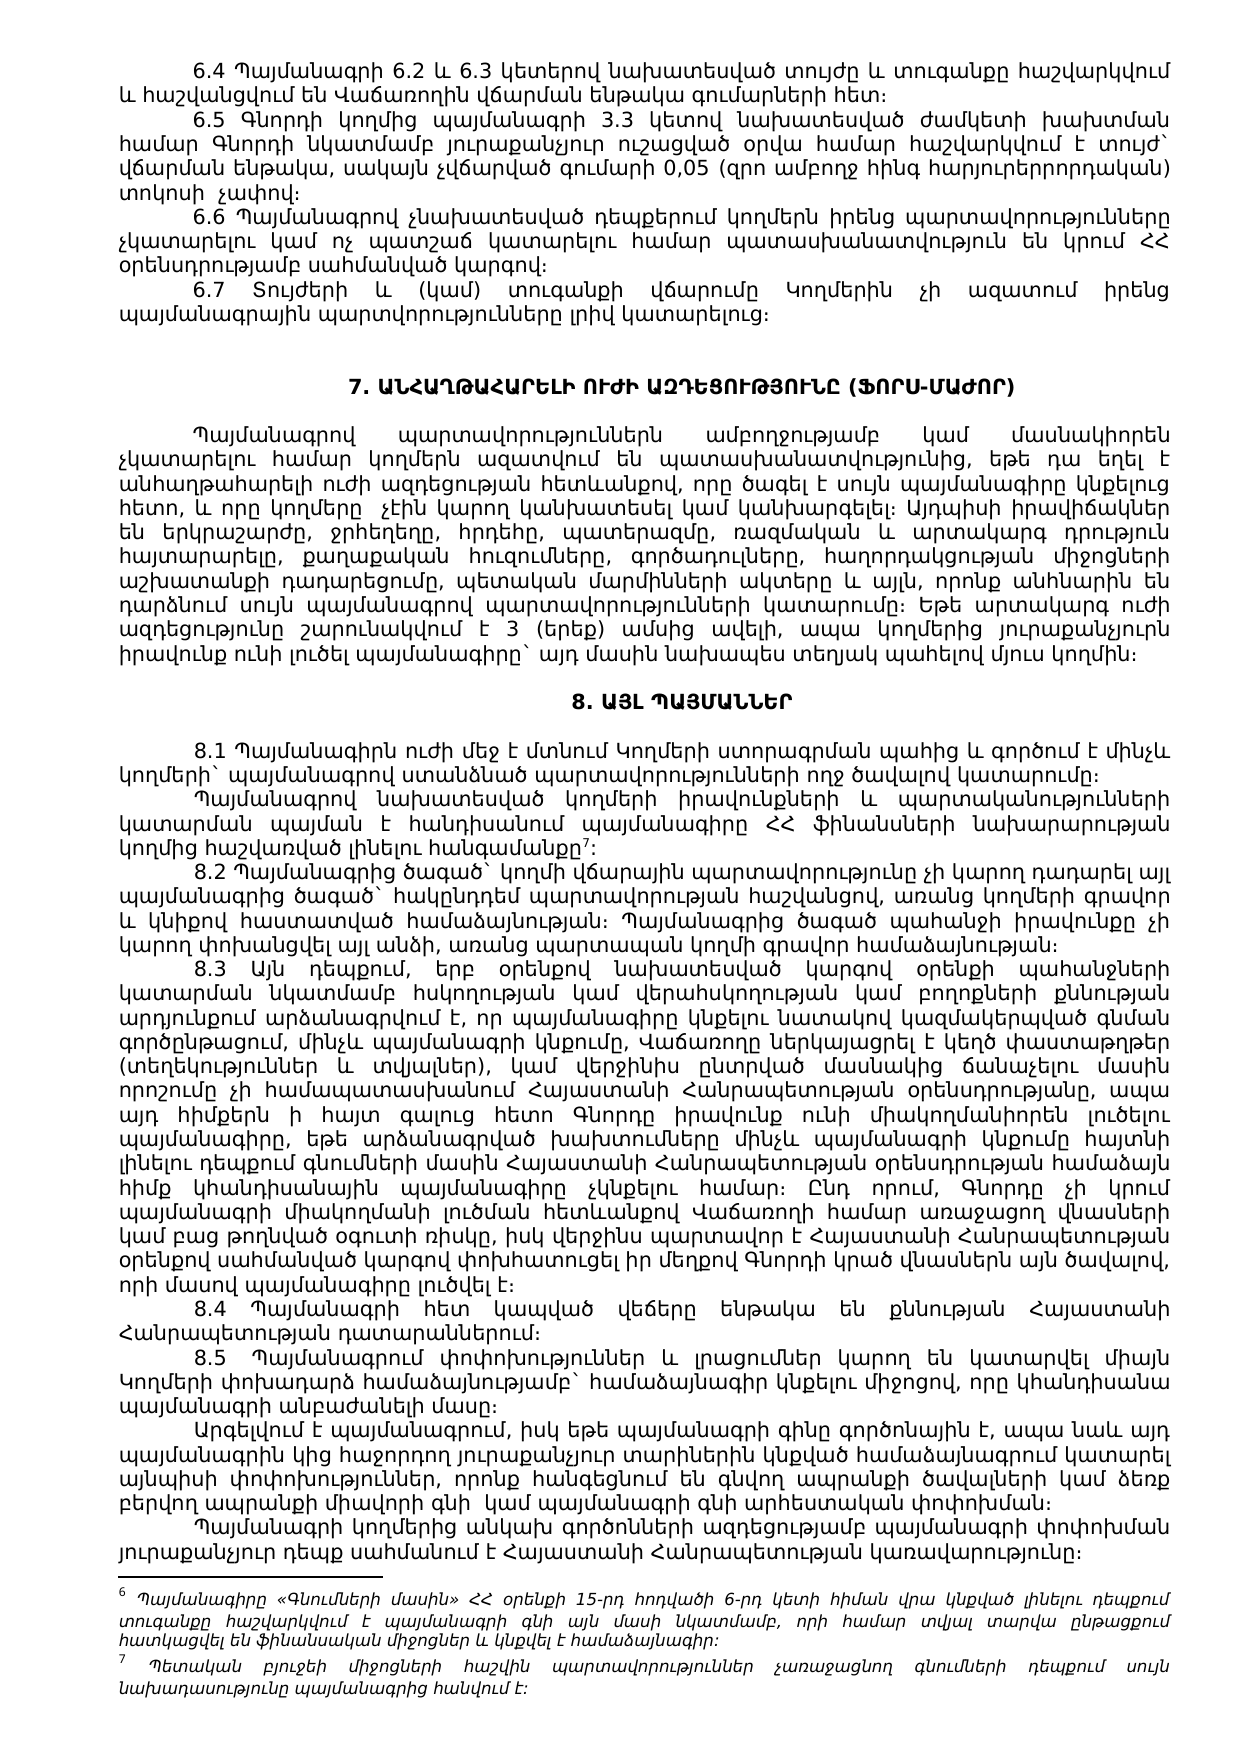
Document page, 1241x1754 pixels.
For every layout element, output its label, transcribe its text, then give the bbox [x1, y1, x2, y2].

text 6.4 Պայմանագրի 6.2 և 6.3 կետերով նախատեսված տույժը և տուգանքը հաշվարկվում և հաշվանցվում են Վաճառողին վճարման ենթակա գումարների հետ։ [118, 59, 1171, 108]
text Պայմանագրի կողմերից անկախ գործոնների ազդեցությամբ պայմանագրի փոփոխման յուրաքանչյուր դեպք սահմանում է Հայաստանի Հանրապետության կառավարությունը։ [118, 1515, 1171, 1564]
text 8.4 Պայմանագրի հետ կապված վեճերը ենթակա են քննության Հայաստանի Հանրապետության դատարաններում։ [118, 1297, 1171, 1346]
text 8.3 Այն դեպքում, երբ օրենքով նախատեսված կարգով օրենքի պահանջների կատարման նկատմամբ հսկողության կամ վերահսկողության կամ բողոքների քննության արդյունքում արձանագրվում է, որ պայմանագիրը կնքելու նատակով կազմակերպված գնման գործընթացում, մինչև պայմանագրի կնքումը, Վաճառողը ներկայացրել է կեղծ փաստաթղթեր (տեղեկություններ և տվյալներ), կամ վերջինիս ընտրված մասնակից ճանաչելու մասին որոշումը չի համապատասխանում Հայաստանի Հանրապետության օրենսդրությանը, ապա այդ հիմքերն ի հայտ գալուց հետո Գնորդը իրավունք ունի միակողմանիորեն լուծելու պայմանագիրը, եթե արձանագրված խախտումները մինչև պայմանագրի կնքումը հայտնի լինելու դեպքում գնումների մասին Հայաստանի Հանրապետության օրենսդրության համաձայն հիմք կհանդիսանային պայմանագիրը չկնքելու համար։ Ընդ որում, Գնորդը չի կրում պայմանագրի միակողմանի լուծման հետևանքով Վաճառողի համար առաջացող վնասների կամ բաց թողնված օգուտի ռիսկը, իսկ վերջինս պարտավոր է Հայաստանի Հանրապետության օրենքով սահմանված կարգով փոխհատուցել իր մեղքով Գնորդի կրած վնասներն այն ծավալով, որի մասով պայմանագիրը լուծվել է։ [118, 957, 1171, 1297]
text Արգելվում է պայմանագրում, իսկ եթե պայմանագրի գինը գործոնային է, ապա նաև այդ պայմանագրին կից հաջորդող յուրաքանչյուր տարիներին կնքված համաձայնագրում կատարել այնպիսի փոփոխություններ, որոնք հանգեցնում են գնվող ապրանքի ծավալների կամ ձեռք բերվող ապրանքի միավորի գնի կամ պայմանագրի գնի արհեստական փոփոխման։ [118, 1418, 1171, 1515]
text 7. ԱՆՀԱՂԹԱՀԱՐԵԼԻ ՈՒԺԻ ԱԶԴԵՑՈՒԹՅՈՒՆԸ (ՖՈՐՍ-ՄԱԺՈՐ) [118, 375, 1171, 399]
text 6.7 Տույժերի և (կամ) տուգանքի վճարումը Կողմերին չի ազատում իրենց պայմանագրային պարտվորությունները լրիվ կատարելուց։ [118, 278, 1171, 326]
text 8.5 Պայմանագրում փոփոխություններ և լրացումներ կարող են կատարվել միայն Կողմերի փոխադարձ համաձայնությամբ` համաձայնագիր կնքելու միջոցով, որը կհանդիսանա պայմանագրի անբաժանելի մասը։ [118, 1346, 1171, 1418]
text 8. ԱՅԼ ՊԱՅՄԱՆՆԵՐ [118, 690, 1171, 714]
text Պայմանագրով նախատեսված կողմերի իրավունքների և պարտականությունների կատարման պայման է հանդիսանում պայմանագիրը ՀՀ ֆինանսների նախարարության կողմից հաշվառված լինելու հանգամանքը: [118, 787, 1171, 860]
text 6.6 Պայմանագրով չնախատեսված դեպքերում կողմերն իրենց պարտավորությունները չկատարելու կամ ոչ պատշաճ կատարելու համար պատասխանատվություն են կրում ՀՀ օրենսդրությամբ սահմանված կարգով։ [118, 205, 1171, 278]
text Պայմանագրով պարտավորություններն ամբողջությամբ կամ մասնակիորեն չկատարելու համար կողմերն ազատվում են պատասխանատվությունից, եթե դա եղել է անհաղթահարելի ուժի ազդեցության հետևանքով, որը ծագել է սույն պայմանագիրը կնքելուց հետո, և որը կողմերը չէին կարող կանխատեսել կամ կանխարգելել։ Այդպիսի իրավիճակներ են երկրաշարժը, ջրհեղեղը, հրդեհը, պատերազմը, ռազմական և արտակարգ դրություն հայտարարելը, քաղաքական հուզումները, գործադուլները, հաղորդակցության միջոցների աշխատանքի դադարեցումը, պետական մարմինների ակտերը և այլն, որոնք անհնարին են դարձնում սույն պայմանագրով պարտավորությունների կատարումը։ Եթե արտակարգ ուժի ազդեցությունը շարունակվում է 3 (երեք) ամսից ավելի, ապա կողմերից յուրաքանչյուրն իրավունք ունի լուծել պայմանագիրը` այդ մասին նախապես տեղյակ պահելով մյուս կողմին։ [118, 423, 1171, 666]
text 8.1 Պայմանագիրն ուժի մեջ է մտնում Կողմերի ստորագրման պահից և գործում է մինչև կողմերի` պայմանագրով ստանձնած պարտավորությունների ողջ ծավալով կատարումը։ [118, 739, 1171, 787]
text 6.5 Գնորդի կողմից պայմանագրի 3.3 կետով նախատեսված ժամկետի խախտման համար Գնորդի նկատմամբ յուրաքանչյուր ուշացված օրվա համար հաշվարկվում է տույժ` վճարման ենթակա, սակայն չվճարված գումարի 0,05 (զրո ամբողջ հինգ հարյուրերրորդական) տոկոսի չափով։ [118, 108, 1171, 205]
text 8.2 Պայմանագրից ծագած` կողմի վճարային պարտավորությունը չի կարող դադարել այլ պայմանագրից ծագած` հակընդդեմ պարտավորության հաշվանցով, առանց կողմերի գրավոր և կնիքով հաստատված համաձայնության։ Պայմանագրից ծագած պահանջի իրավունքը չի կարող փոխանցվել այլ անձի, առանց պարտապան կողմի գրավոր համաձայնության։ [118, 860, 1171, 957]
